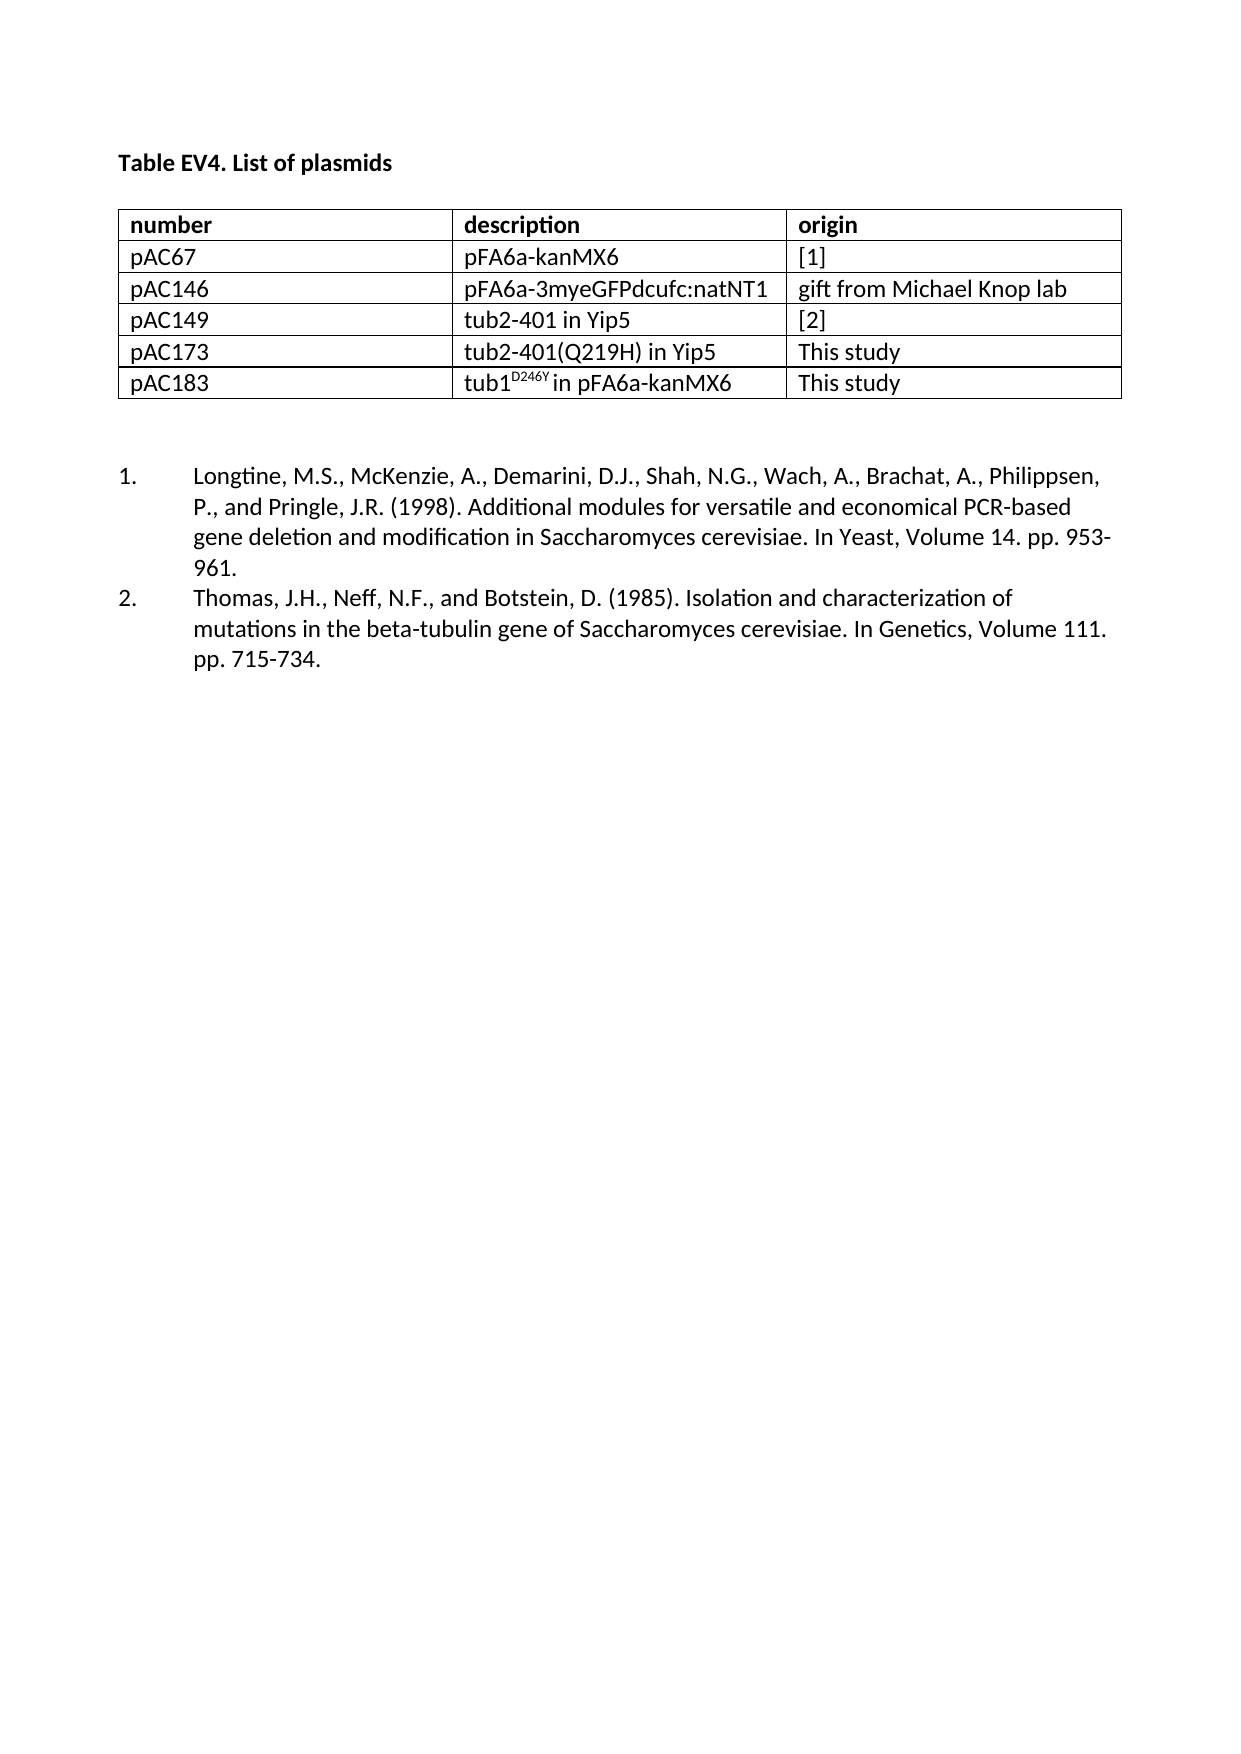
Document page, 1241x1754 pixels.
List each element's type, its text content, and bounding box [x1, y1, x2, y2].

table_cell tub2-401 in Yip5 [453, 304, 786, 335]
text Table EV4. List of plasmids [118, 148, 1122, 178]
table_cell pAC183 [119, 368, 452, 398]
table_cell pAC149 [119, 304, 452, 335]
table_header number [119, 210, 452, 240]
text 2. Thomas, J.H., Neff, N.F., and Botstein, D. (1985). Isolation and characterization of mutations in the beta-tubulin gene of Saccharomyces cerevisiae. In Genetics, Volume 111. pp. 715-734. [118, 582, 1122, 674]
table_cell [1] [787, 241, 1121, 272]
table_header origin [787, 210, 1121, 240]
table_cell tub2-401(Q219H) in Yip5 [453, 336, 786, 366]
table_header description [453, 210, 786, 240]
table_cell pAC67 [119, 241, 452, 272]
table_cell pAC146 [119, 273, 452, 303]
text 1. Longtine, M.S., McKenzie, A., Demarini, D.J., Shah, N.G., Wach, A., Brachat, A., Philippsen, P., and Pringle, J.R. (1998). Additional modules for versatile and economical PCR-based gene deletion and modification in Saccharomyces cerevisiae. In Yeast, Volume 14. pp. 953-961. [118, 460, 1122, 582]
table_cell gift from Michael Knop lab [787, 273, 1121, 303]
table_cell pFA6a-3myeGFPdcufc:natNT1 [453, 273, 786, 303]
table_cell This study [787, 336, 1121, 366]
table_cell This study [787, 368, 1121, 398]
table_cell [2] [787, 304, 1121, 335]
table_cell tub1D246Y in pFA6a-kanMX6 [453, 368, 786, 398]
table_cell pFA6a-kanMX6 [453, 241, 786, 272]
table_cell pAC173 [119, 336, 452, 366]
